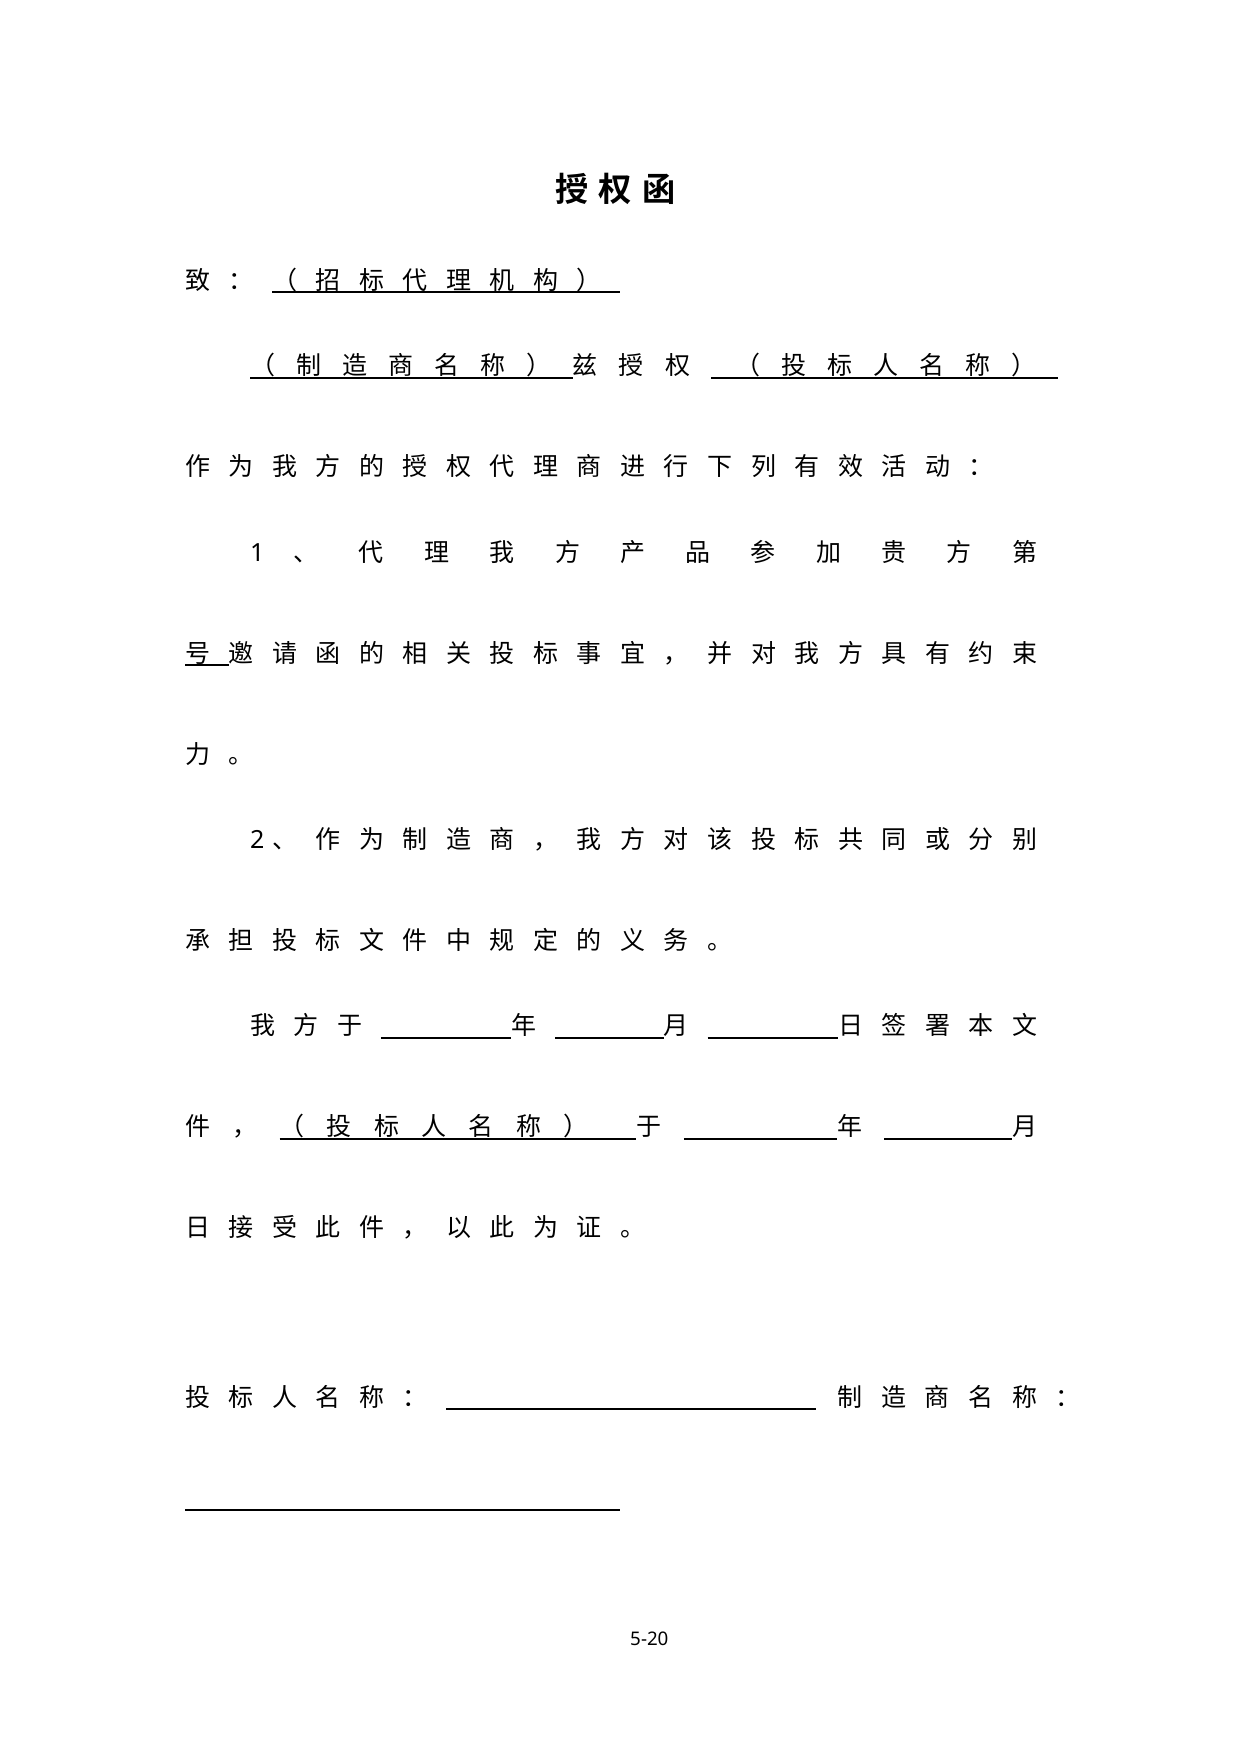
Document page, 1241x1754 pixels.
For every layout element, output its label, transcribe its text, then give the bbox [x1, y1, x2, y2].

text （制造商名称）兹授权 （投标人名称） 作为我方的授权代理商进行下列有效活动： [185, 330, 1056, 498]
text 2、作为制造商，我方对该投标共同或分别承担投标文件中规定的义务。 [185, 804, 1056, 972]
text 我方于 年 月 日签署本文件，（投标人名称） 于 年 月 日接受此件，以此为证。 [185, 990, 1056, 1259]
text 投标人名称： 制造商名称： [185, 1362, 1056, 1530]
text 授权函 [185, 153, 1056, 221]
text 致：（招标代理机构） [185, 245, 1056, 312]
text 1、代理我方产品参加贵方第 号邀请函的相关投标事宜，并对我方具有约束力。 [185, 517, 1056, 786]
